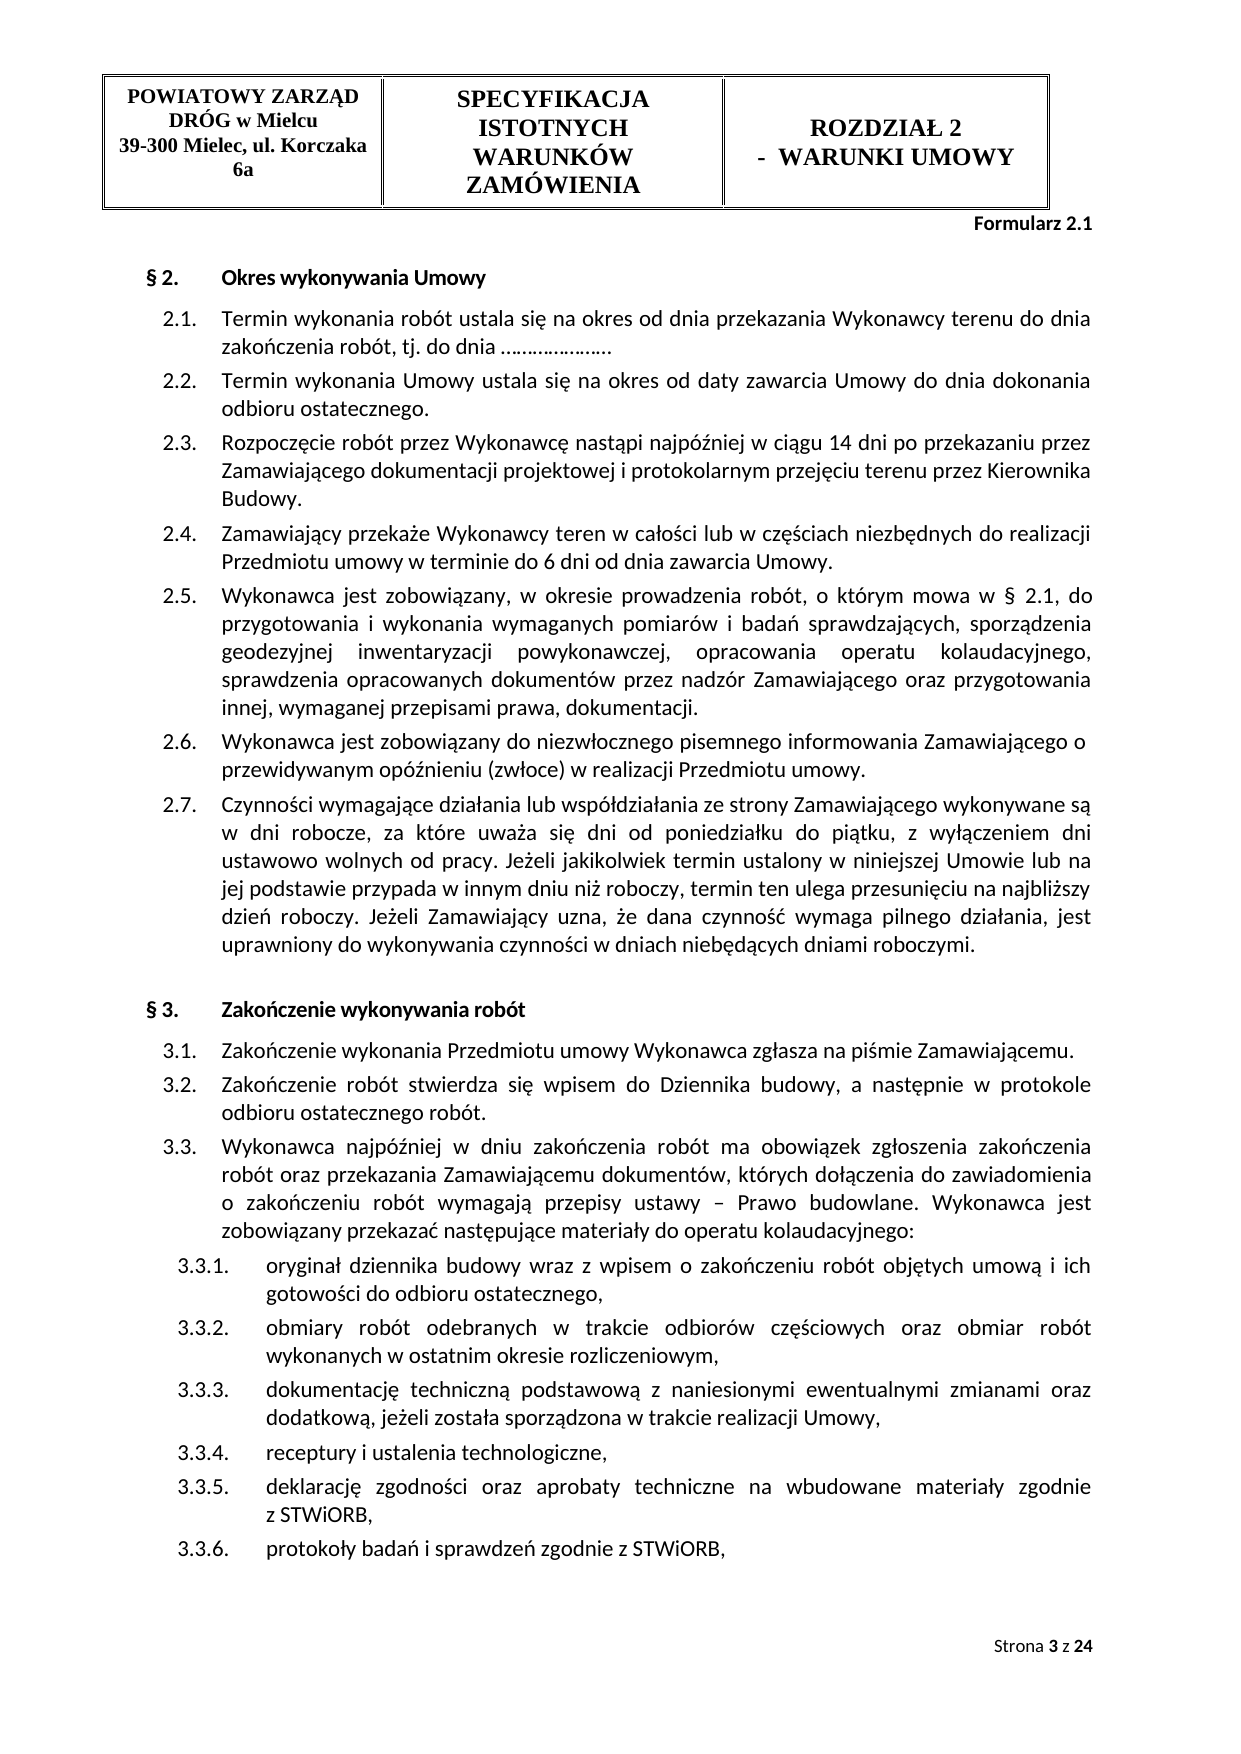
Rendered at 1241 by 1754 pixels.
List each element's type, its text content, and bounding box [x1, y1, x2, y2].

subtitle Zakończenie wykonywania robót [162, 995, 1093, 1023]
subtitle Wykonawca jest zobowiązany do niezwłocznego pisemnego informowania Zamawiającego o przewidywanym opóźnieniu (zwłoce) w realizacji Przedmiotu umowy. [162, 727, 1093, 783]
subtitle obmiary robót odebranych w trakcie odbiorów częściowych oraz obmiar robót wykonanych w ostatnim okresie rozliczeniowym, [177, 1313, 1093, 1369]
subtitle Rozpoczęcie robót przez Wykonawcę nastąpi najpóźniej w ciągu 14 dni po przekazaniu przez Zamawiającego dokumentacji projektowej i protokolarnym przejęciu terenu przez Kierownika Budowy. [162, 428, 1093, 513]
subtitle Okres wykonywania Umowy [162, 263, 1093, 291]
subtitle Zakończenie robót stwierdza się wpisem do Dziennika budowy, a następnie w protokole odbioru ostatecznego robót. [162, 1070, 1093, 1126]
subtitle Wykonawca najpóźniej w dniu zakończenia robót ma obowiązek zgłoszenia zakończenia robót oraz przekazania Zamawiającemu dokumentów, których dołączenia do zawiadomienia o zakończeniu robót wymagają przepisy ustawy – Prawo budowlane. Wykonawca jest zobowiązany przekazać następujące materiały do operatu kolaudacyjnego: [162, 1132, 1093, 1244]
subtitle oryginał dziennika budowy wraz z wpisem o zakończeniu robót objętych umową i ich gotowości do odbioru ostatecznego, [177, 1251, 1093, 1307]
subtitle deklarację zgodności oraz aprobaty techniczne na wbudowane materiały zgodnie z STWiORB, [177, 1472, 1093, 1528]
subtitle Zamawiający przekaże Wykonawcy teren w całości lub w częściach niezbędnych do realizacji Przedmiotu umowy w terminie do 6 dni od dnia zawarcia Umowy. [162, 519, 1093, 575]
subtitle Wykonawca jest zobowiązany, w okresie prowadzenia robót, o którym mowa w § 2.1, do przygotowania i wykonania wymaganych pomiarów i badań sprawdzających, sporządzenia geodezyjnej inwentaryzacji powykonawczej, opracowania operatu kolaudacyjnego, sprawdzenia opracowanych dokumentów przez nadzór Zamawiającego oraz przygotowania innej, wymaganej przepisami prawa, dokumentacji. [162, 581, 1093, 721]
subtitle receptury i ustalenia technologiczne, [177, 1438, 1093, 1466]
subtitle Czynności wymagające działania lub współdziałania ze strony Zamawiającego wykonywane są w dni robocze, za które uważa się dni od poniedziałku do piątku, z wyłączeniem dni ustawowo wolnych od pracy. Jeżeli jakikolwiek termin ustalony w niniejszej Umowie lub na jej podstawie przypada w innym dniu niż roboczy, termin ten ulega przesunięciu na najbliższy dzień roboczy. Jeżeli Zamawiający uzna, że dana czynność wymaga pilnego działania, jest uprawniony do wykonywania czynności w dniach niebędących dniami roboczymi. [162, 790, 1093, 958]
subtitle protokoły badań i sprawdzeń zgodnie z STWiORB, [177, 1534, 1093, 1562]
subtitle Termin wykonania robót ustala się na okres od dnia przekazania Wykonawcy terenu do dnia zakończenia robót, tj. do dnia ………………… [162, 304, 1093, 360]
subtitle Termin wykonania Umowy ustala się na okres od daty zawarcia Umowy do dnia dokonania odbioru ostatecznego. [162, 366, 1093, 422]
subtitle Zakończenie wykonania Przedmiotu umowy Wykonawca zgłasza na piśmie Zamawiającemu. [162, 1036, 1093, 1064]
subtitle dokumentację techniczną podstawową z naniesionymi ewentualnymi zmianami oraz dodatkową, jeżeli została sporządzona w trakcie realizacji Umowy, [177, 1375, 1093, 1431]
